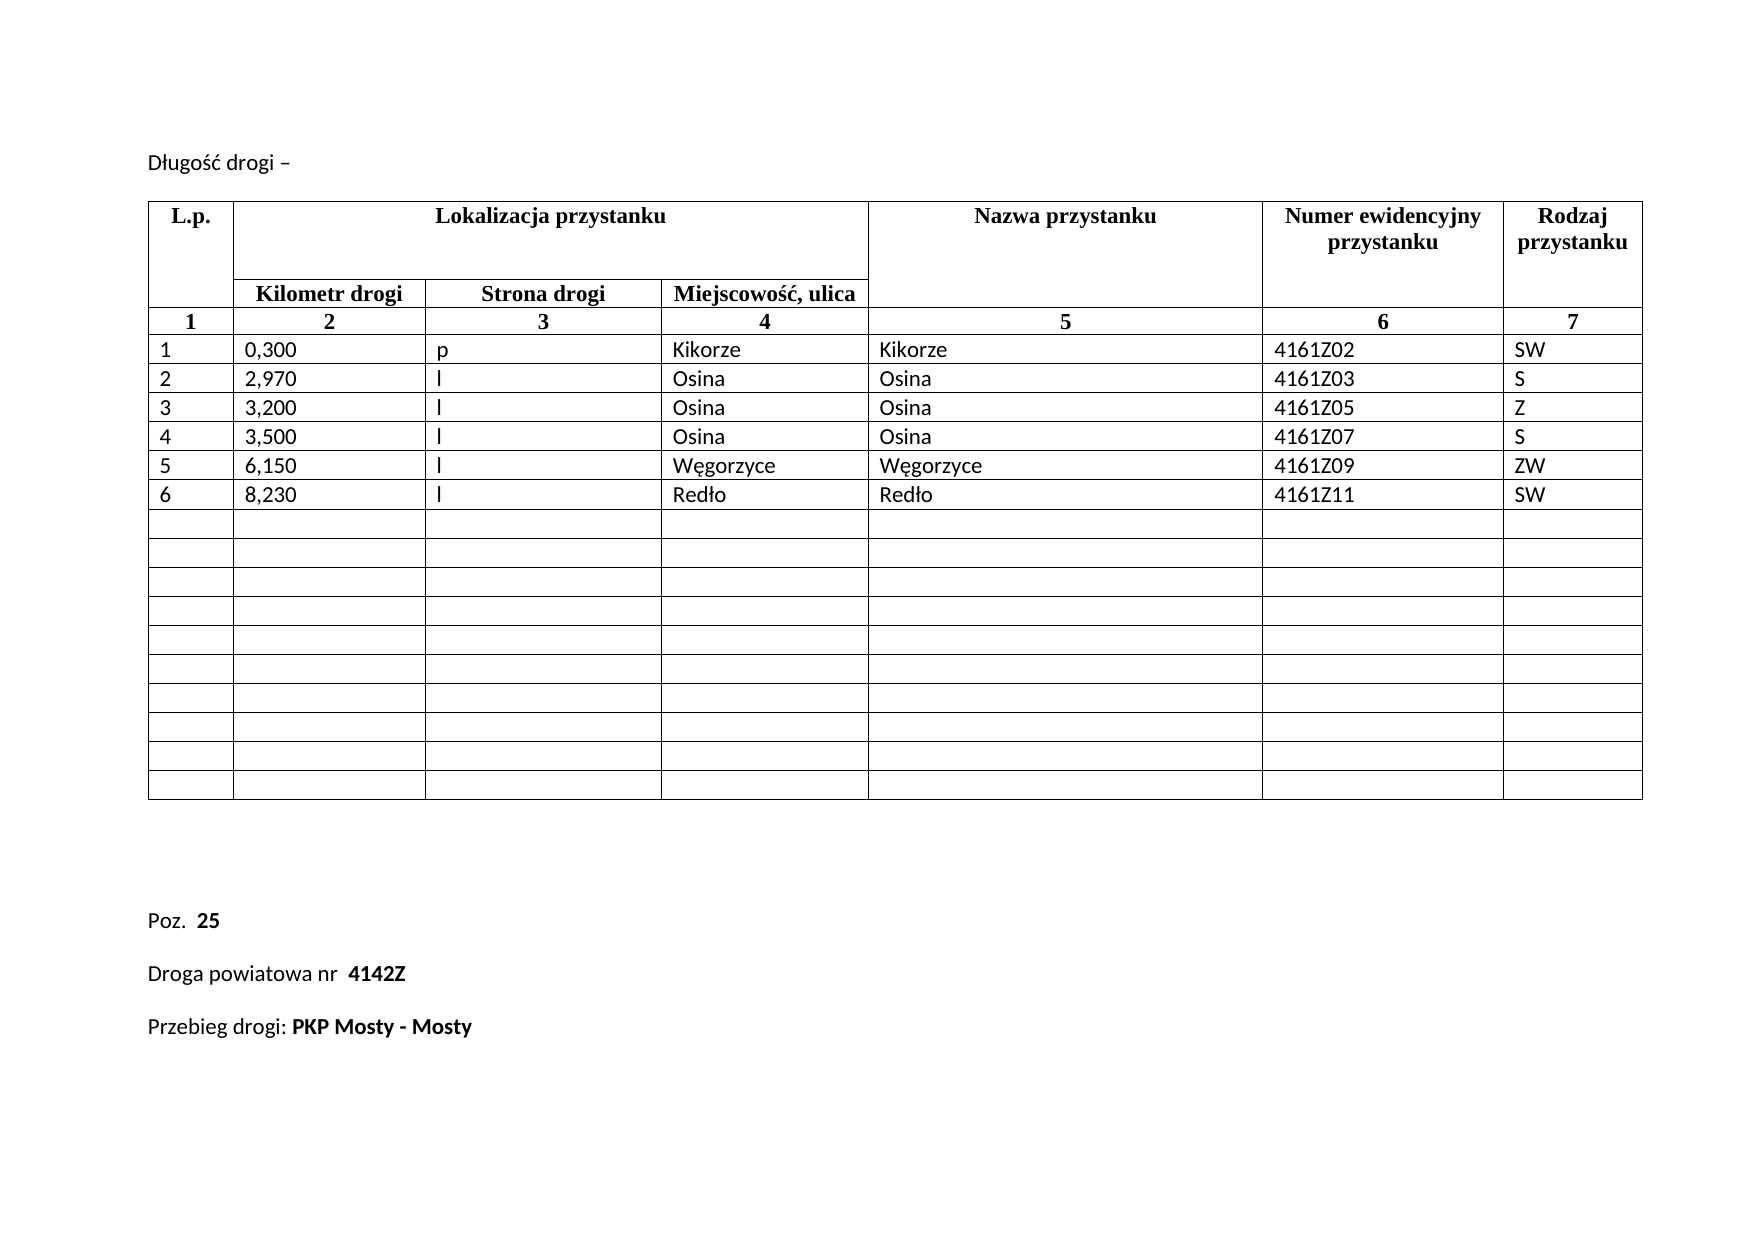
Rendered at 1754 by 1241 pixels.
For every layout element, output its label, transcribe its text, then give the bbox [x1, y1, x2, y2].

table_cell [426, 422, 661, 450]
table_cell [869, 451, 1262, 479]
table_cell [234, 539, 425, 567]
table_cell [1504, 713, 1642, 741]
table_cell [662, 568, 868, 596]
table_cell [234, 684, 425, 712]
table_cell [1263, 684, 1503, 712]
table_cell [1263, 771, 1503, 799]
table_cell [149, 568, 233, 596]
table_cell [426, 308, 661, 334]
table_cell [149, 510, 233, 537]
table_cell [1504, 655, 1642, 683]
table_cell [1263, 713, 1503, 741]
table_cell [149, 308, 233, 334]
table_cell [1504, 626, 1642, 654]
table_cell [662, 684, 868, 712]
text Długość drogi – [148, 148, 1606, 176]
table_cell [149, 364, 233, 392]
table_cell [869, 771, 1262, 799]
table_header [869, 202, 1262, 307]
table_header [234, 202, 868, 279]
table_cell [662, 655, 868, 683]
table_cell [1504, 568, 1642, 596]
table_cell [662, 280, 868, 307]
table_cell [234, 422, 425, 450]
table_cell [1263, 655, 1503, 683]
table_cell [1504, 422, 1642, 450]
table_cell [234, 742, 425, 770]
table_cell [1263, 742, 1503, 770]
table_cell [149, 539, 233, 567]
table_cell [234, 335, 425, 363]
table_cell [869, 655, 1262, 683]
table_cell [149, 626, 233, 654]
text Przebieg drogi: PKP Mosty - Mosty [148, 1012, 1606, 1040]
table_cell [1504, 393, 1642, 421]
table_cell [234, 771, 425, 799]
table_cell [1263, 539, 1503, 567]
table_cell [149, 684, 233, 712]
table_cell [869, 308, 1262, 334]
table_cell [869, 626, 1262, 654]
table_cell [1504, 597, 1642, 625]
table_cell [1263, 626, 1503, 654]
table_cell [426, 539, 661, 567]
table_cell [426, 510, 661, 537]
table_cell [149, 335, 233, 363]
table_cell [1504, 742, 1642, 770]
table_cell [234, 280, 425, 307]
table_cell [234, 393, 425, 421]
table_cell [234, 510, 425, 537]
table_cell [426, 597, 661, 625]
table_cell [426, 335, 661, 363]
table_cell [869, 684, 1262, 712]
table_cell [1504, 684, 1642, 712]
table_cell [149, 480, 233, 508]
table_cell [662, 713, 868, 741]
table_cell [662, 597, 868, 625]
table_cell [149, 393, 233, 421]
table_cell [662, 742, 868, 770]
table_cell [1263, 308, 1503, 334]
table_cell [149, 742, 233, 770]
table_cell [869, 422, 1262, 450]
text Poz. 25 [148, 906, 1606, 934]
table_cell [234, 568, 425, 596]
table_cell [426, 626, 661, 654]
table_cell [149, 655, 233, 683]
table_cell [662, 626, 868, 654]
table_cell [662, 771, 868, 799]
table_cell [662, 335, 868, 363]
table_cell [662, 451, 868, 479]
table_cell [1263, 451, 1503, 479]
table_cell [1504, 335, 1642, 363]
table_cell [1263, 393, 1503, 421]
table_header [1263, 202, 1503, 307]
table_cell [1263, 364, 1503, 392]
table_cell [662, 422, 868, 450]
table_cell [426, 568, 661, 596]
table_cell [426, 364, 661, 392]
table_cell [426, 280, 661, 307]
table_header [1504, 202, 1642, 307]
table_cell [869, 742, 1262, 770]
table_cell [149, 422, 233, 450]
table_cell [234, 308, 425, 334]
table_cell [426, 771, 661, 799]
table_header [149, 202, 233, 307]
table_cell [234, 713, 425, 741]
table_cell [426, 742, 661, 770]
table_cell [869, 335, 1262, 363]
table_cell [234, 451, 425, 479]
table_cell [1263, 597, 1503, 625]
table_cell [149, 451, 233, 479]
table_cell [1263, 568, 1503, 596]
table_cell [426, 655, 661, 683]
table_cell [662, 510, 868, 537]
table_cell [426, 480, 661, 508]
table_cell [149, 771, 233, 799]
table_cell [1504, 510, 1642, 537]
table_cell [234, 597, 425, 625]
text Droga powiatowa nr 4142Z [148, 959, 1606, 987]
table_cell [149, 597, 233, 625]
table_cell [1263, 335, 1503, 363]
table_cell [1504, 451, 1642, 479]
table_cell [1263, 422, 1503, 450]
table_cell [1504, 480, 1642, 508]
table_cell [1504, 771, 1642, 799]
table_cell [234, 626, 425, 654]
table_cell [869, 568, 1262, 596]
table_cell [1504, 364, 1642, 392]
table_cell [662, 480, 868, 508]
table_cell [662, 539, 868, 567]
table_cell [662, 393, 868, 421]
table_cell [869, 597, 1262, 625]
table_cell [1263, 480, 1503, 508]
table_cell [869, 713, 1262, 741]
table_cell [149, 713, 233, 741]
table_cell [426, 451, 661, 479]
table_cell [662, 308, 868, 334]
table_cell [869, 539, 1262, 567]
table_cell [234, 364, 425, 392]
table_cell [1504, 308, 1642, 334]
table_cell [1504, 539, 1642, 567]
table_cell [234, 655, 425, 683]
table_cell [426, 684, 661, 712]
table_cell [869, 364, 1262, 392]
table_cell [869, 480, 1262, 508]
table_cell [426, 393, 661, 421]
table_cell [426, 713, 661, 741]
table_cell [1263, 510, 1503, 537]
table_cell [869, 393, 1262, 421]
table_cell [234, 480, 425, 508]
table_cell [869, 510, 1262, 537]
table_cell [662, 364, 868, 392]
